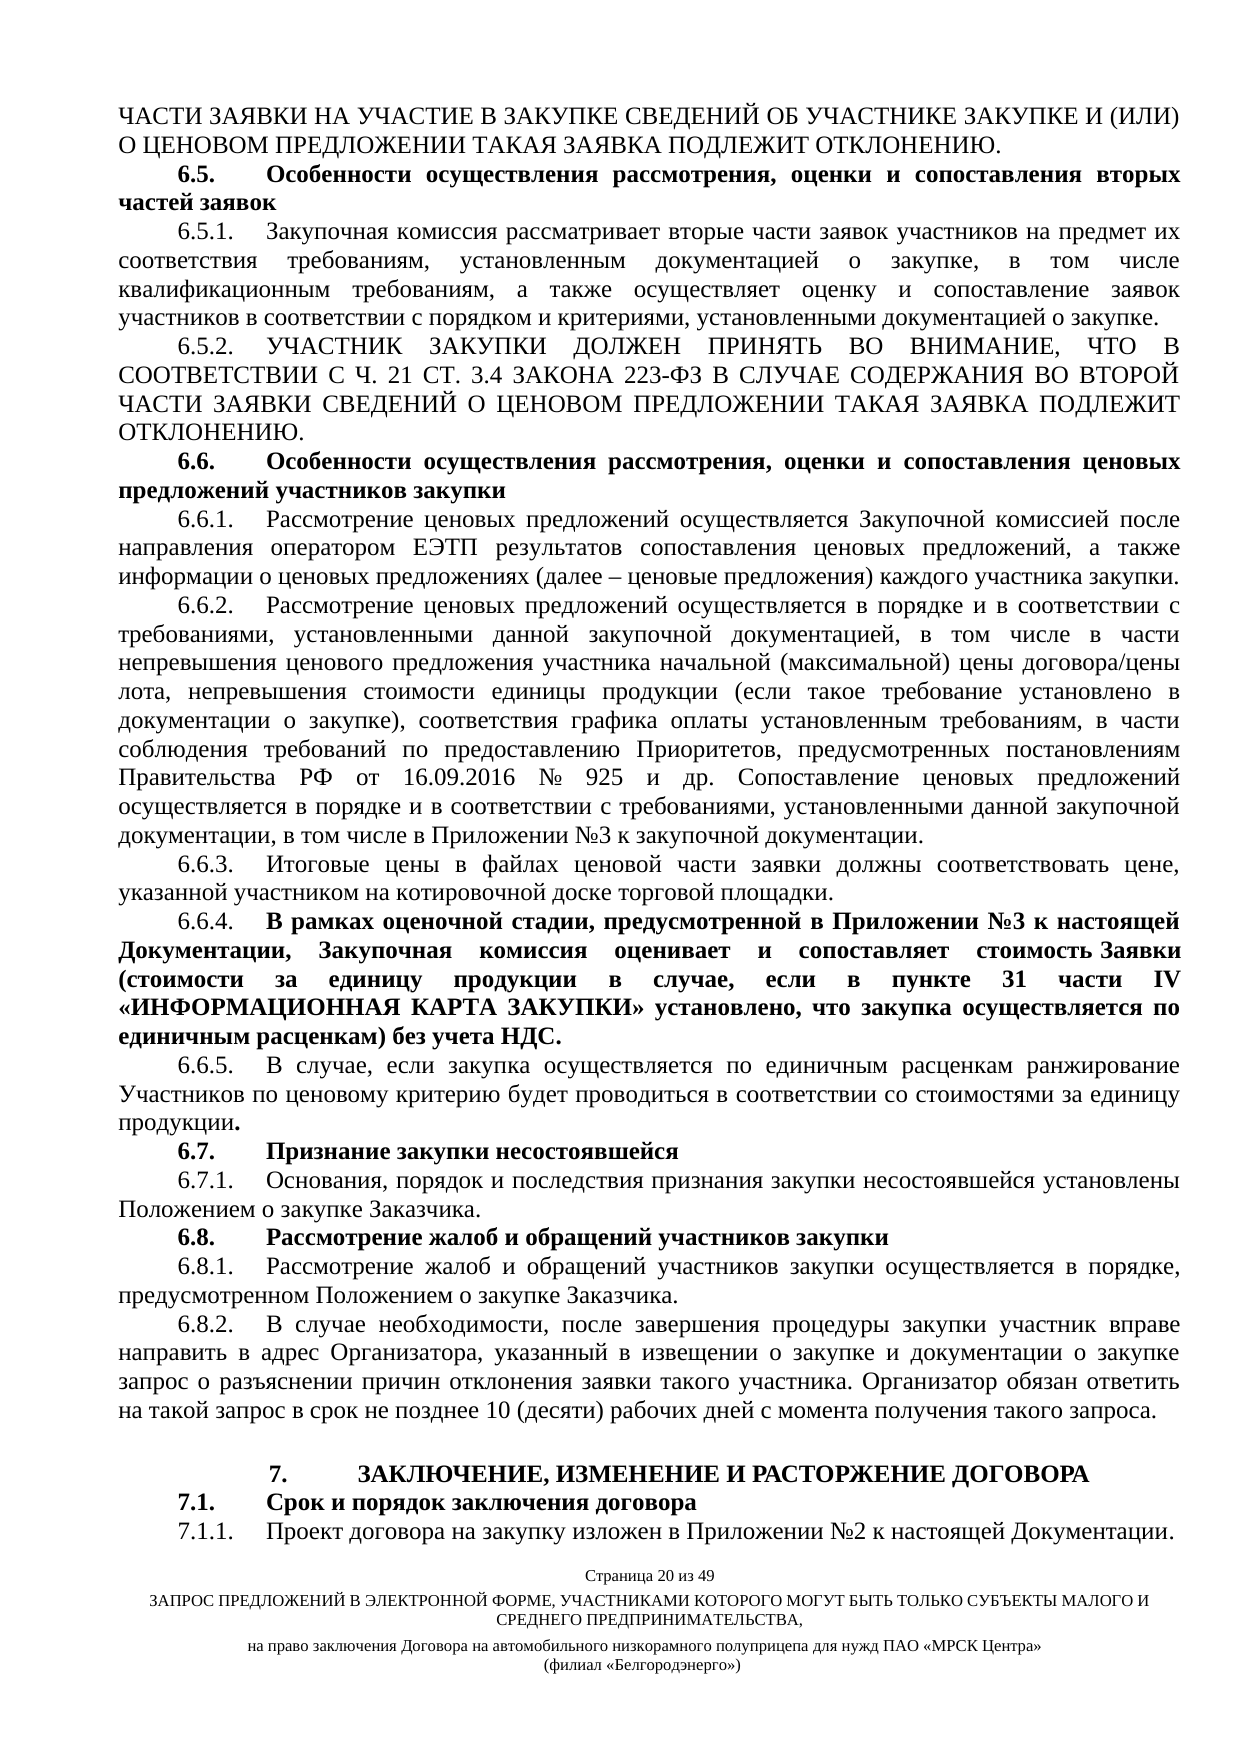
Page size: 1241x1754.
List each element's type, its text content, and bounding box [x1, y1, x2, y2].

subtitle Признание закупки несостоявшейся [118, 1136, 1181, 1165]
subtitle Особенности осуществления рассмотрения, оценки и сопоставления ценовых предложений участников закупки [118, 446, 1181, 504]
subtitle Закупочная комиссия рассматривает вторые части заявок участников на предмет их соответствия требованиям, установленным документацией о закупке, в том числе квалификационным требованиям, а также осуществляет оценку и сопоставление заявок участников в соответствии с порядком и критериями, установленными документацией о закупке. [118, 216, 1181, 331]
subtitle ЗАКЛЮЧЕНИЕ, ИЗМЕНЕНИЕ И РАСТОРЖЕНИЕ ДОГОВОРА [118, 1459, 1181, 1487]
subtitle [118, 101, 1181, 159]
subtitle Итоговые цены в файлах ценовой части заявки должны соответствовать цене, указанной участником на котировочной доске торговой площадки. [118, 849, 1181, 906]
subtitle В случае, если закупка осуществляется по единичным расценкам ранжирование Участников по ценовому критерию будет проводиться в соответствии со стоимостями за единицу продукции. [118, 1050, 1181, 1136]
subtitle Рассмотрение жалоб и обращений участников закупки [118, 1222, 1181, 1251]
subtitle Рассмотрение ценовых предложений осуществляется Закупочной комиссией после направления оператором ЕЭТП результатов сопоставления ценовых предложений, а также информации о ценовых предложениях (далее – ценовые предложения) каждого участника закупки. [118, 504, 1181, 590]
subtitle Проект договора на закупку изложен в Приложении №2 к настоящей Документации. [118, 1516, 1181, 1545]
subtitle В рамках оценочной стадии, предусмотренной в Приложении №3 к настоящей Документации, Закупочная комиссия оценивает и сопоставляет стоимость Заявки (стоимости за единицу продукции в случае, если в пункте 31 части IV «ИНФОРМАЦИОННАЯ КАРТА ЗАКУПКИ» установлено, что закупка осуществляется по единичным расценкам) без учета НДС. [118, 906, 1181, 1050]
subtitle УЧАСТНИК ЗАКУПКИ ДОЛЖЕН ПРИНЯТЬ ВО ВНИМАНИЕ, ЧТО В СООТВЕТСТВИИ С Ч. 21 СТ. 3.4 ЗАКОНА 223-ФЗ В СЛУЧАЕ СОДЕРЖАНИЯ ВО ВТОРОЙ ЧАСТИ ЗАЯВКИ СВЕДЕНИЙ О ЦЕНОВОМ ПРЕДЛОЖЕНИИ ТАКАЯ ЗАЯВКА ПОДЛЕЖИТ ОТКЛОНЕНИЮ. [118, 331, 1181, 446]
subtitle В случае необходимости, после завершения процедуры закупки участник вправе направить в адрес Организатора, указанный в извещении о закупке и документации о закупке запрос о разъяснении причин отклонения заявки такого участника. Организатор обязан ответить на такой запрос в срок не позднее 10 (десяти) рабочих дней с момента получения такого запроса. [118, 1309, 1181, 1424]
subtitle Рассмотрение жалоб и обращений участников закупки осуществляется в порядке, предусмотренном Положением о закупке Заказчика. [118, 1251, 1181, 1309]
subtitle Рассмотрение ценовых предложений осуществляется в порядке и в соответствии с требованиями, установленными данной закупочной документацией, в том числе в части непревышения ценового предложения участника начальной (максимальной) цены договора/цены лота, непревышения стоимости единицы продукции (если такое требование установлено в документации о закупке), соответствия графика оплаты установленным требованиям, в части соблюдения требований по предоставлению Приоритетов, предусмотренных постановлениям Правительства РФ от 16.09.2016 № 925 и др. Сопоставление ценовых предложений осуществляется в порядке и в соответствии с требованиями, установленными данной закупочной документации, в том числе в Приложении №3 к закупочной документации. [118, 590, 1181, 849]
subtitle Основания, порядок и последствия признания закупки несостоявшейся установлены Положением о закупке Заказчика. [118, 1165, 1181, 1222]
subtitle Особенности осуществления рассмотрения, оценки и сопоставления вторых частей заявок [118, 159, 1181, 216]
subtitle Срок и порядок заключения договора [118, 1487, 1181, 1516]
